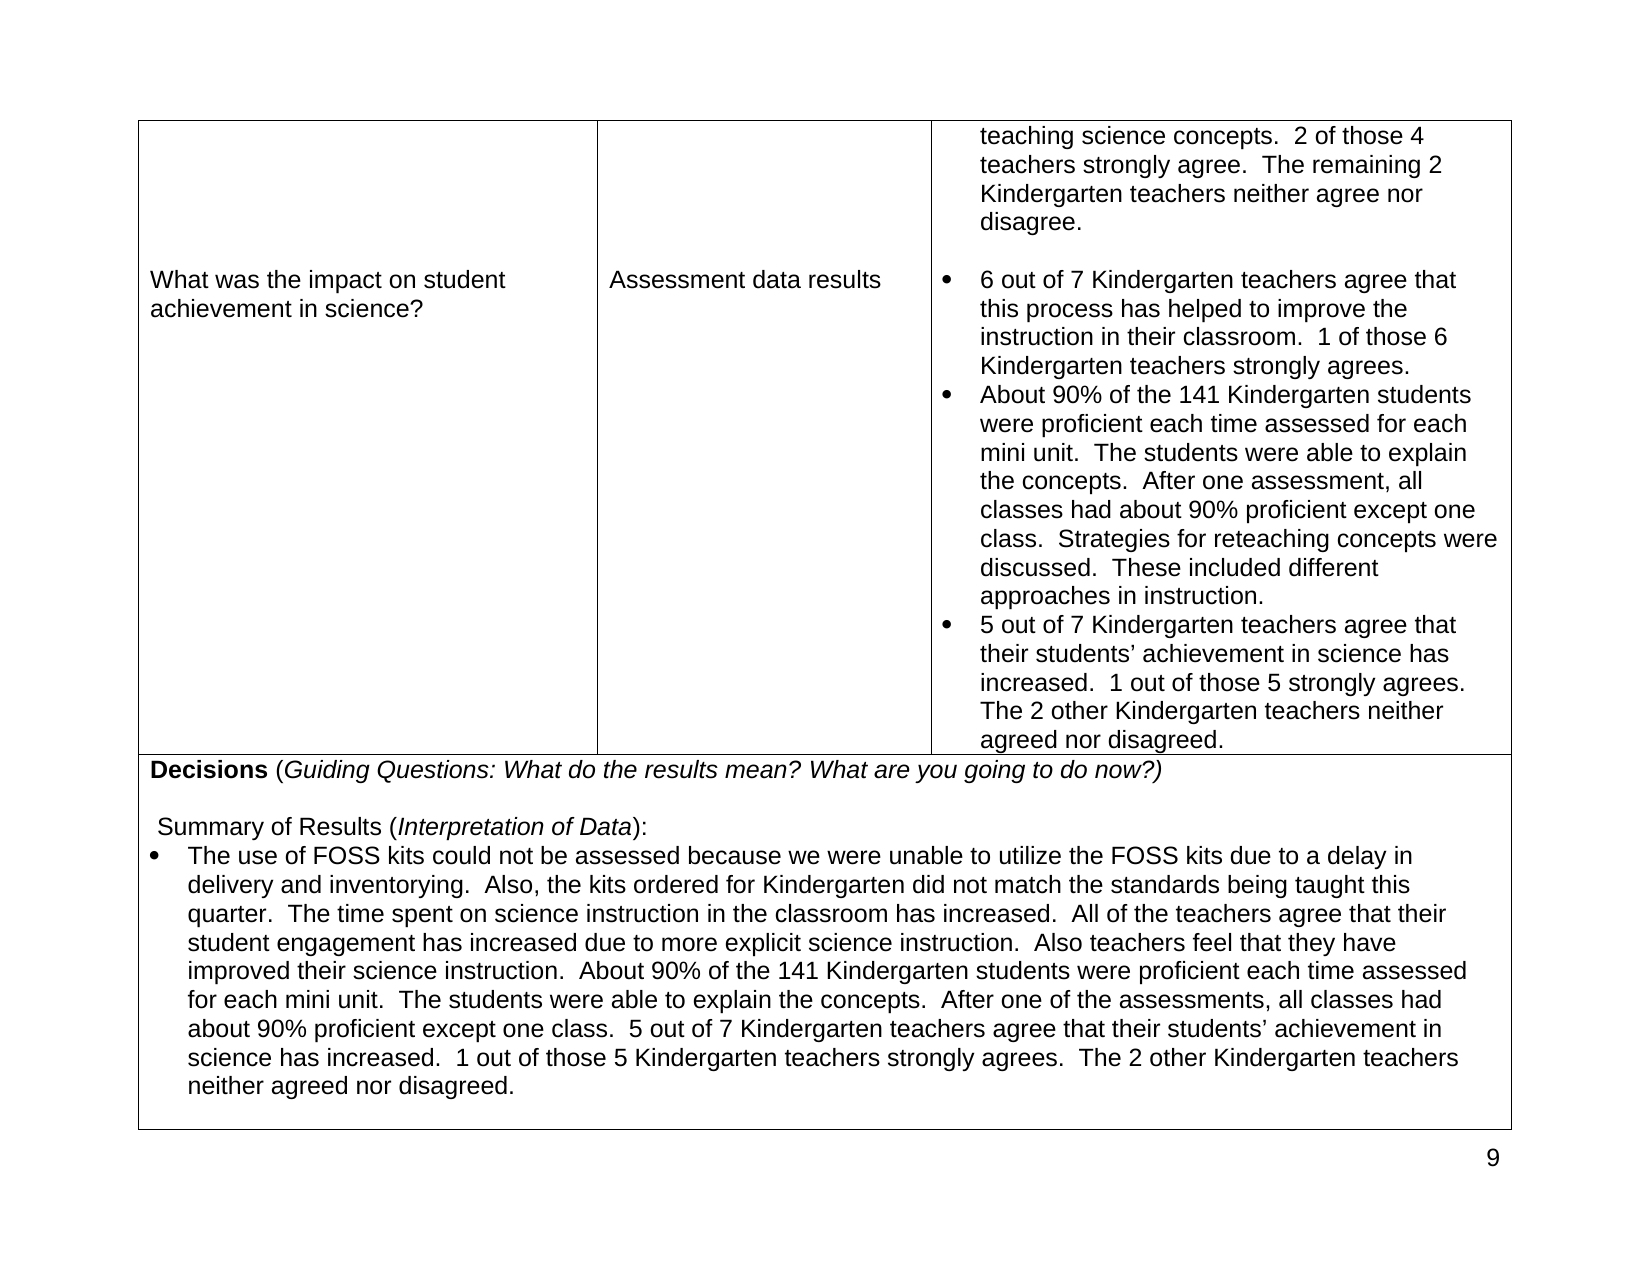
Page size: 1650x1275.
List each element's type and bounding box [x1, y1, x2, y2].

table_cell [932, 121, 1511, 754]
table_cell [139, 755, 1511, 1129]
table_cell [139, 121, 597, 754]
table_cell [598, 121, 931, 754]
